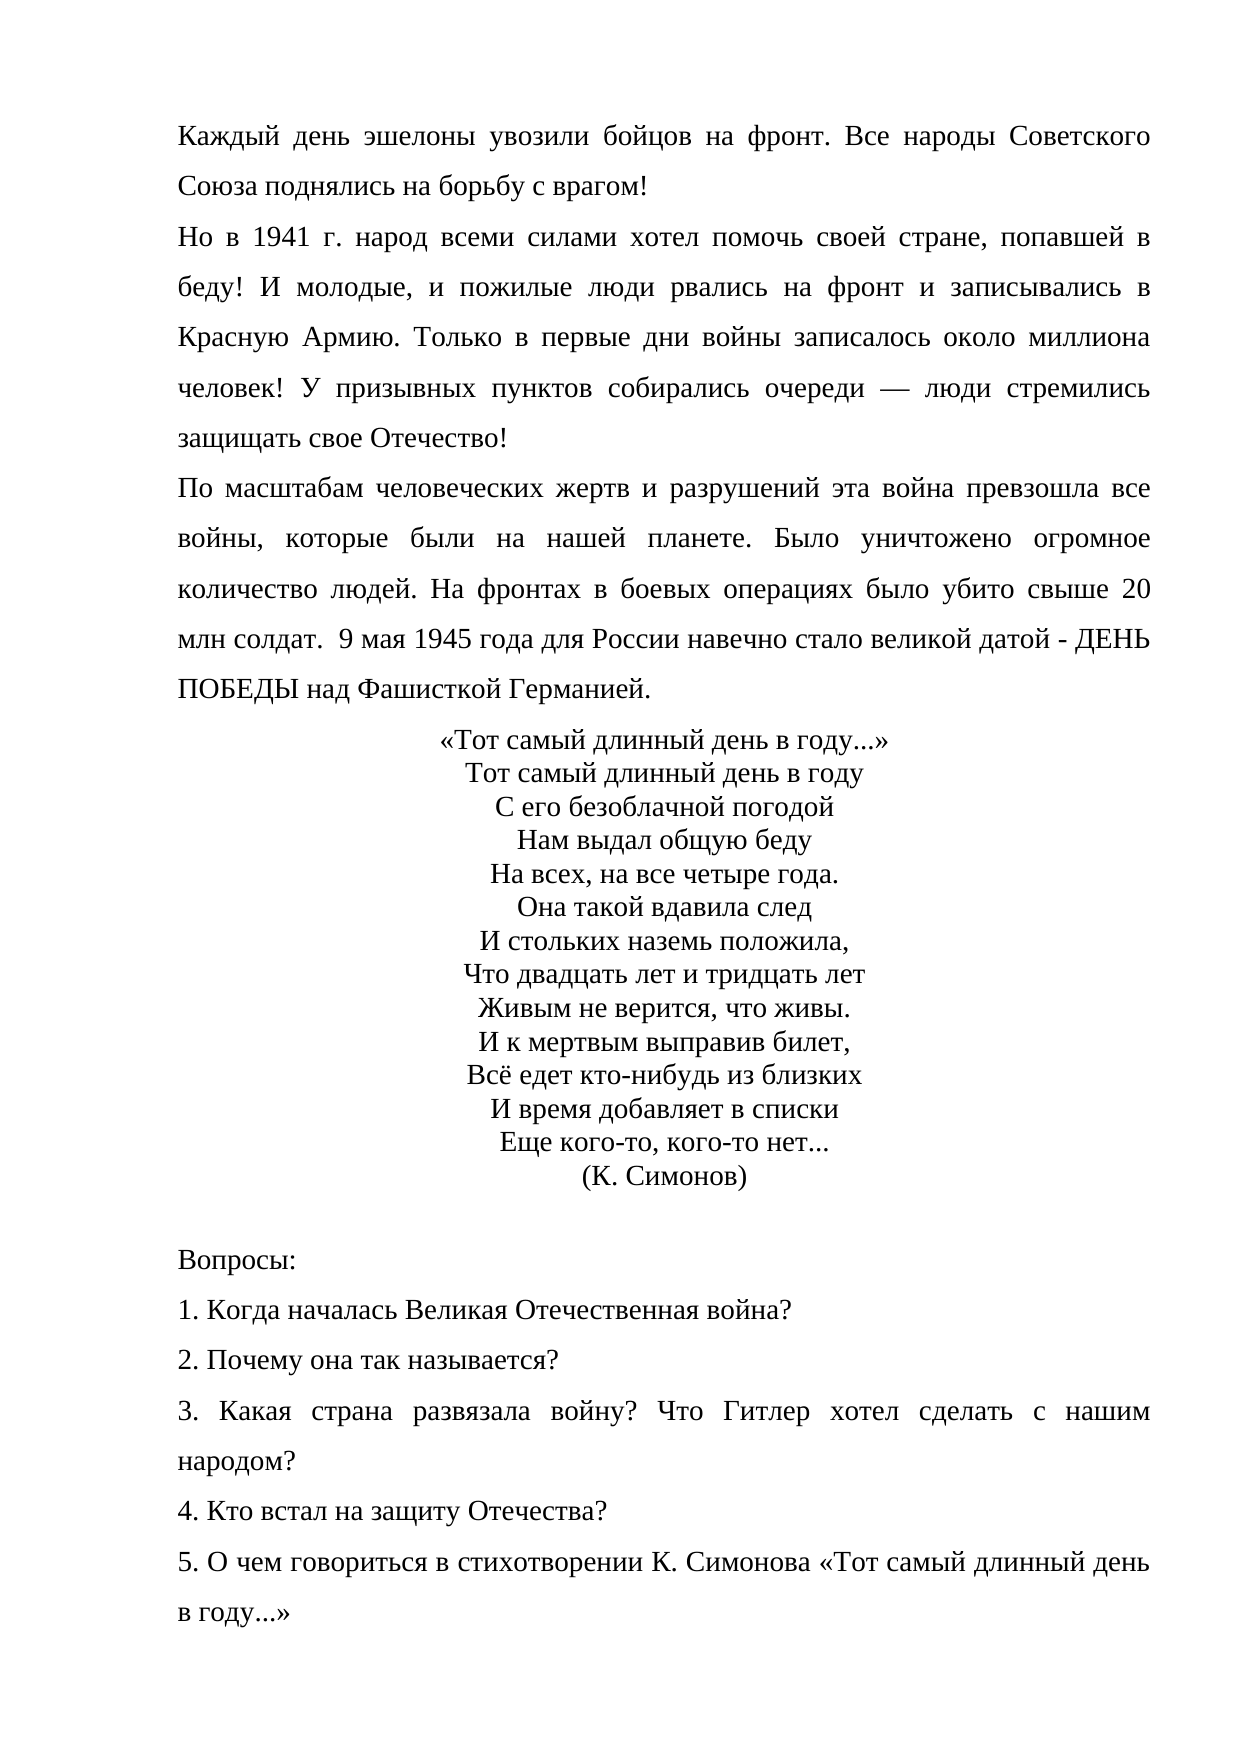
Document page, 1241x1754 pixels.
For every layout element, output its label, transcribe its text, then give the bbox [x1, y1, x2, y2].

text С его безоблачной погодой [177, 789, 1152, 822]
text Еще кого-то, кого-то нет... [177, 1124, 1152, 1158]
text Что двадцать лет и тридцать лет [177, 957, 1152, 990]
text Каждый день эшелоны увозили бойцов на фронт. Все народы Советского Союза поднялись на борьбу с врагом! [177, 118, 1152, 202]
text Всё едет кто-нибудь из близких [177, 1057, 1152, 1091]
text Нам выдал общую беду [177, 822, 1152, 856]
text 1. Когда началась Великая Отечественная война? [177, 1292, 1152, 1326]
text 5. О чем говориться в стихотворении К. Симонова «Тот самый длинный день в году...» [177, 1544, 1152, 1627]
text 4. Кто встал на защиту Отечества? [177, 1493, 1152, 1527]
text «Тот самый длинный день в году...» [177, 722, 1152, 755]
text На всех, на все четыре года. [177, 856, 1152, 889]
text Вопросы: [177, 1242, 1152, 1275]
text И время добавляет в списки [177, 1091, 1152, 1124]
text 3. Какая страна развязала войну? Что Гитлер хотел сделать с нашим народом? [177, 1393, 1152, 1477]
text 2. Почему она так называется? [177, 1342, 1152, 1376]
text И стольких наземь положила, [177, 923, 1152, 957]
text Тот самый длинный день в году [177, 755, 1152, 789]
text По масштабам человеческих жертв и разрушений эта война превзошла все войны, которые были на нашей планете. Было уничтожено огромное количество людей. На фронтах в боевых операциях было убито свыше 20 млн солдат. 9 мая 1945 года для России навечно стало великой датой - ДЕНЬ ПОБЕДЫ над Фашисткой Германией. [177, 470, 1152, 705]
text (К. Симонов) [177, 1158, 1152, 1191]
text Но в 1941 г. народ всеми силами хотел помочь своей стране, попавшей в беду! И молодые, и пожилые люди рвались на фронт и записывались в Красную Армию. Только в первые дни войны записалось около миллиона человек! У призывных пунктов собирались очереди — люди стремились защищать свое Отечество! [177, 219, 1152, 453]
text И к мертвым выправив билет, [177, 1024, 1152, 1057]
text Живым не верится, что живы. [177, 990, 1152, 1024]
text Она такой вдавила след [177, 889, 1152, 923]
